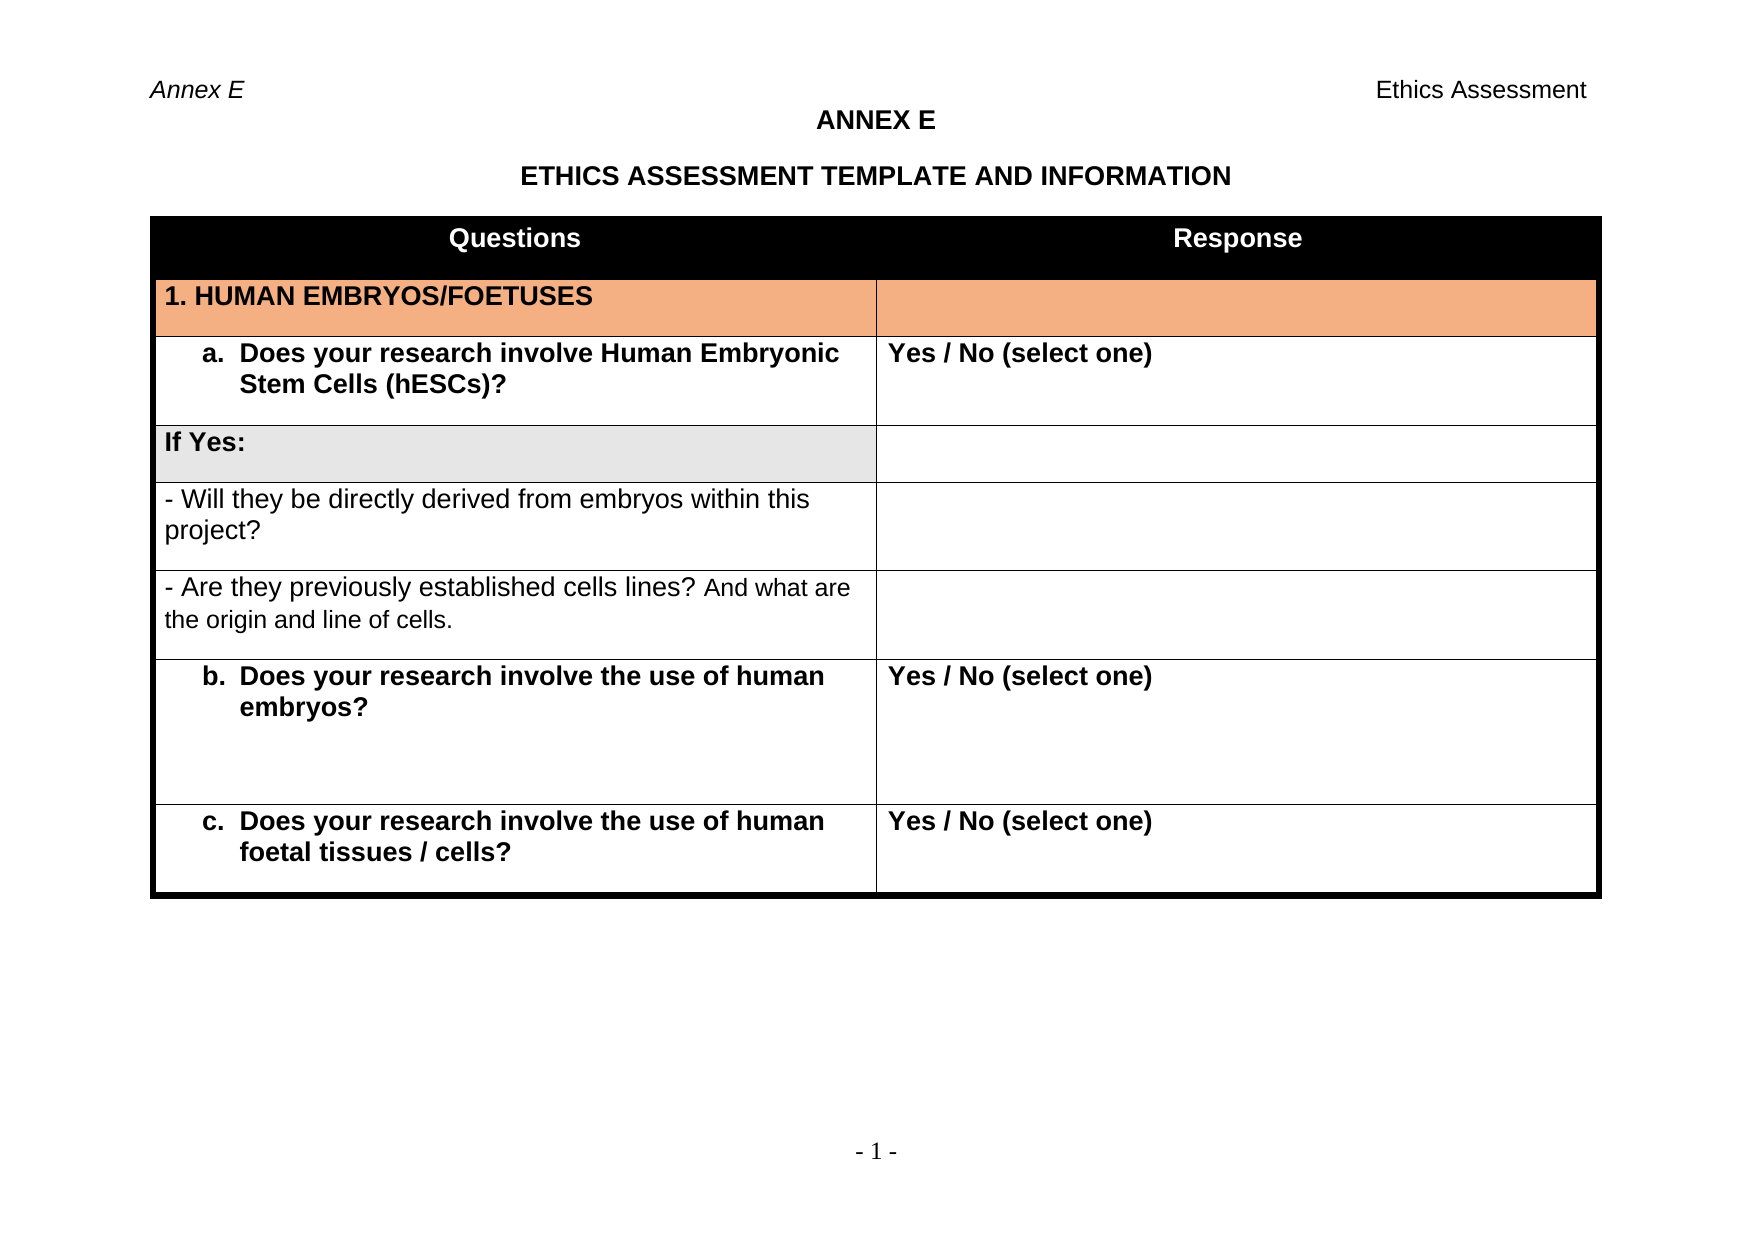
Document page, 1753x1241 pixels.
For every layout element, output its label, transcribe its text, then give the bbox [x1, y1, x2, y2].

table_cell Does your research involve the use of human embryos? [156, 660, 876, 804]
text ETHICS ASSESSMENT TEMPLATE AND INFORMATION [150, 160, 1602, 191]
table_cell [877, 280, 1596, 336]
table_cell If Yes: [156, 426, 876, 482]
table_cell - Are they previously established cells lines? And what are the origin and line of cells. [156, 571, 876, 659]
table_cell Yes / No (select one) [877, 805, 1596, 892]
table_cell [877, 571, 1596, 659]
table_cell [877, 483, 1596, 570]
table_cell [877, 426, 1596, 482]
table_cell Yes / No (select one) [877, 660, 1596, 804]
text ANNEX E [150, 104, 1602, 135]
table_cell 1. HUMAN EMBRYOS/FOETUSES [156, 280, 876, 336]
table_cell Does your research involve the use of human foetal tissues / cells? [156, 805, 876, 892]
table_header Questions [156, 223, 876, 279]
table_cell Does your research involve Human Embryonic Stem Cells (hESCs)? [156, 337, 876, 424]
table_cell Yes / No (select one) [877, 337, 1596, 424]
table_header Response [877, 223, 1596, 279]
table_cell - Will they be directly derived from embryos within this project? [156, 483, 876, 570]
